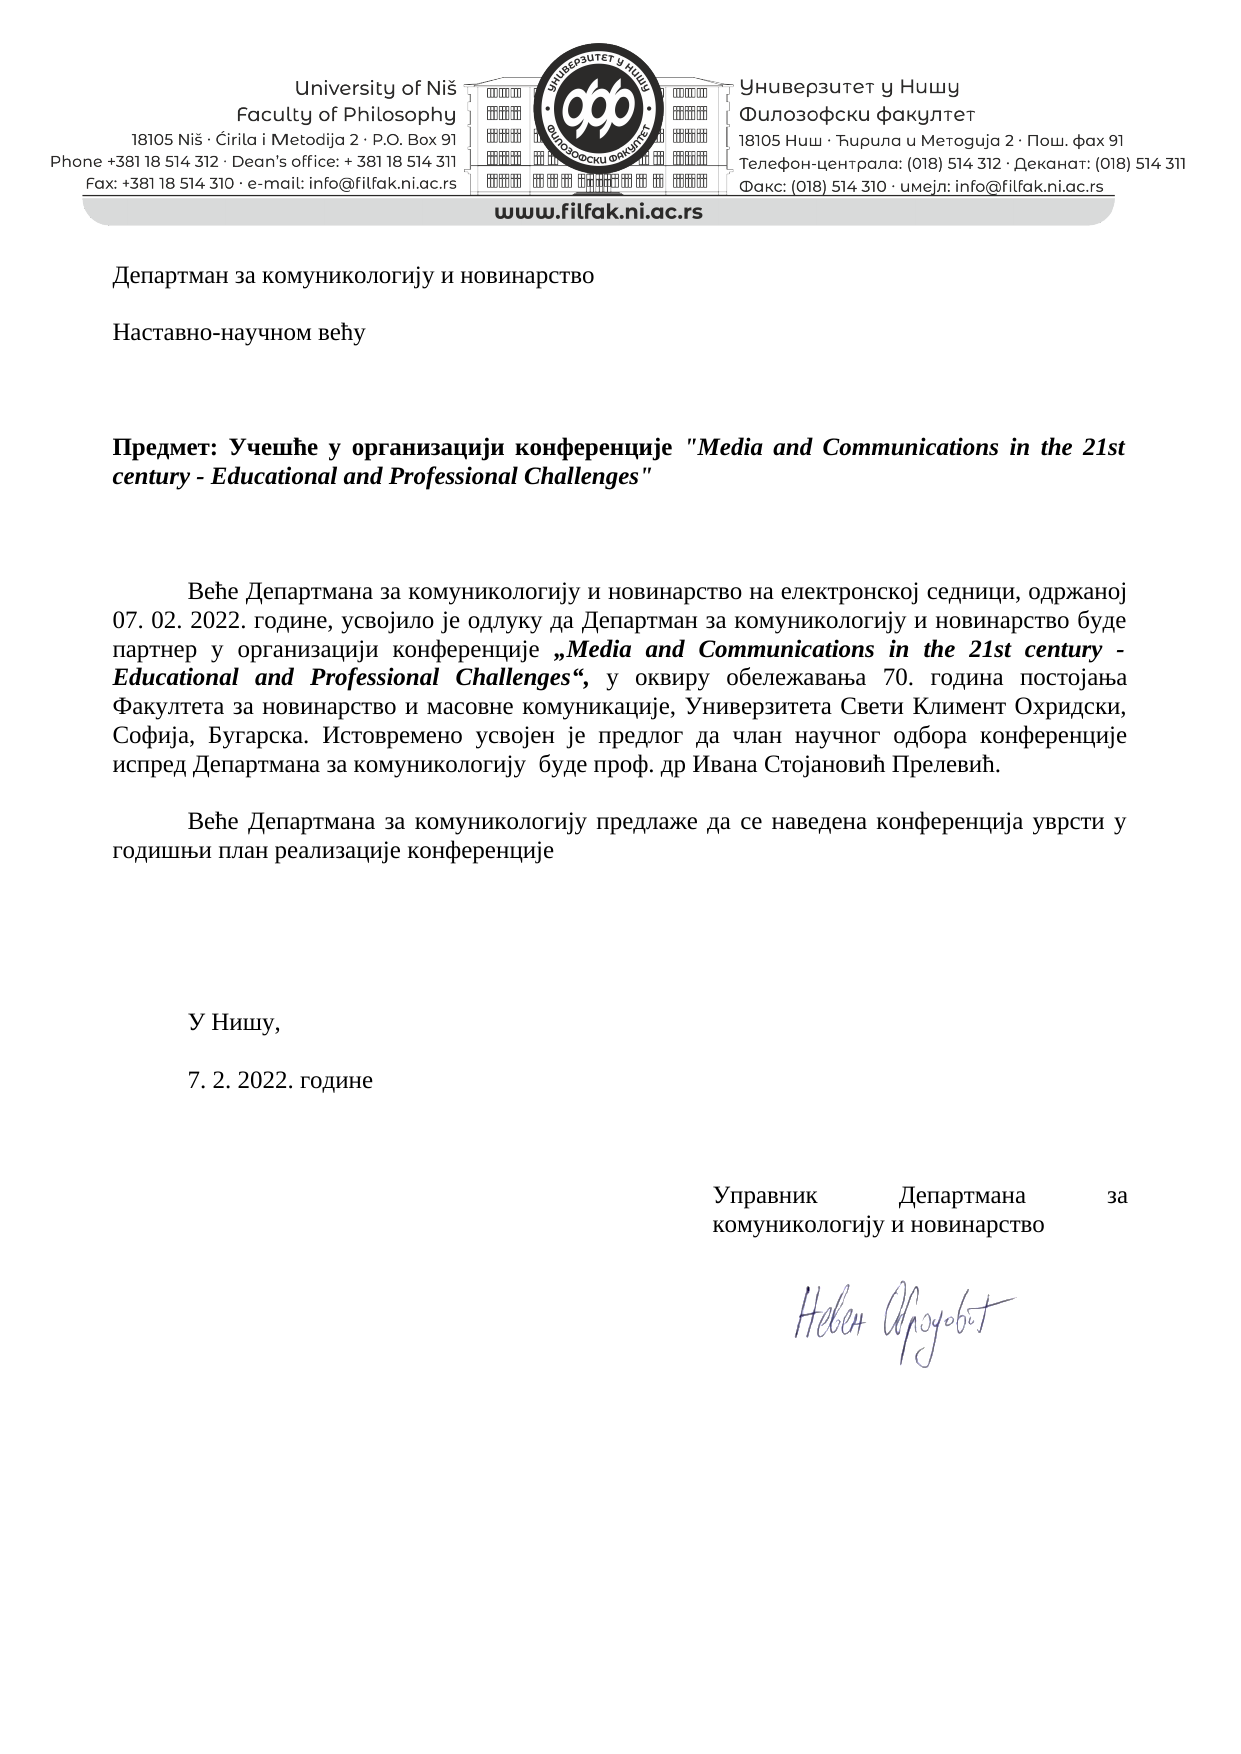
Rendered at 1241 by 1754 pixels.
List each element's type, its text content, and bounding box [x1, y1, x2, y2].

text Предмет: Учешће у организацији конференције "Media and Communications in the 21st century - Educational and Professional Challenges" [112, 432, 1128, 490]
text Департман за комуникологију и новинарство [112, 260, 1128, 289]
text 7. 2. 2022. године [112, 1065, 1128, 1094]
text Управник Департмана за комуникологију и новинарство [712, 1180, 1128, 1237]
picture [787, 1279, 1028, 1369]
text У Нишу, [112, 1007, 1128, 1036]
text Наставно-научном већу [112, 317, 1128, 346]
picture [29, 41, 1211, 227]
text Веће Департмана за комуникологију и новинарство на електронској седници, одржаној 07. 02. 2022. године, усвојило је одлуку да Департман за комуникологију и новинарство буде партнер у организацији конференције „Media and Communications in the 21st century - Educational and Professional Challenges“, у оквиру обележавања 70. година постојања Факултета за новинарство и масовне комуникације, Универзитета Свети Климент Охридски, Софија, Бугарска. Истовремено усвојен је предлог да члан научног одбора конференције испред Департмана за комуникологију буде проф. др Ивана Стојановић Прелевић. [112, 576, 1128, 777]
text Веће Департмана за комуникологију предлаже да се наведена конференција уврсти у годишњи план реализације конференције [112, 806, 1128, 864]
